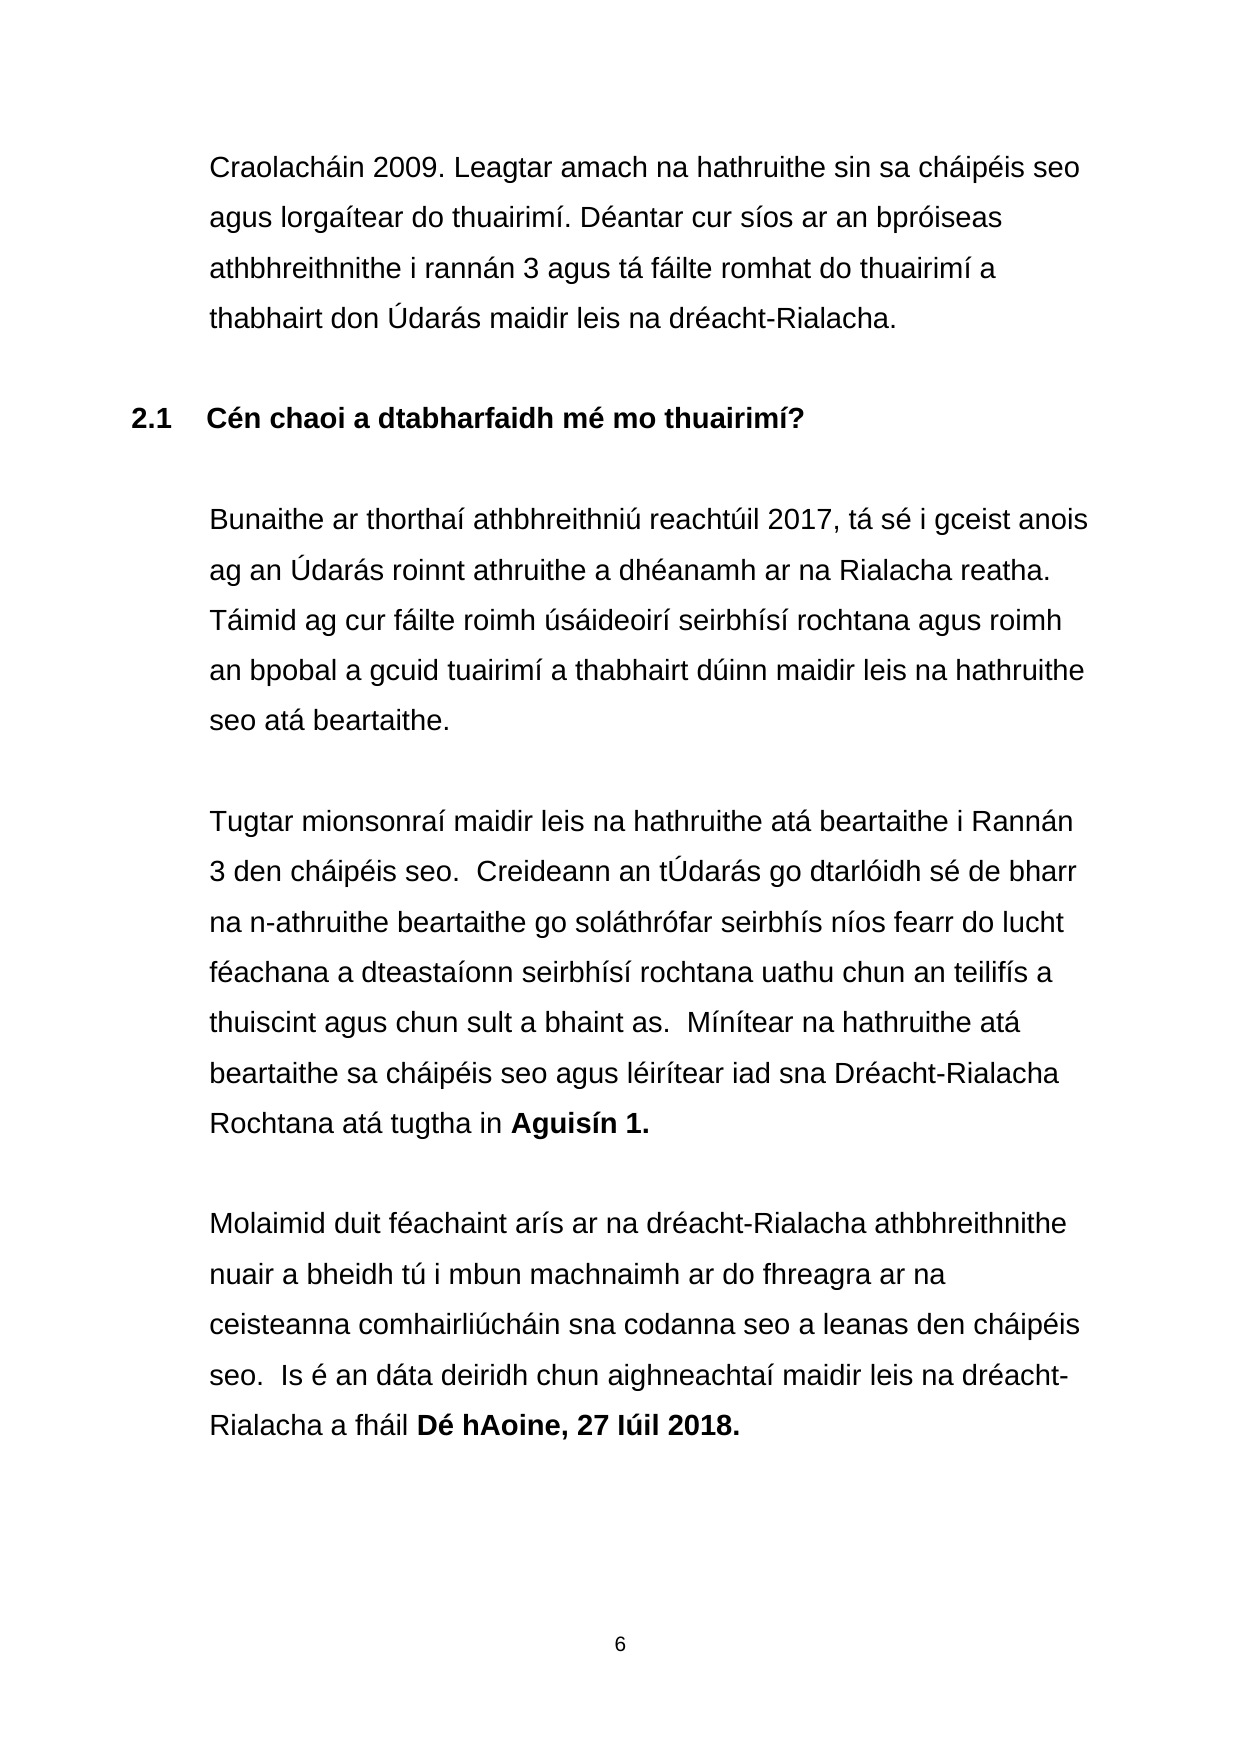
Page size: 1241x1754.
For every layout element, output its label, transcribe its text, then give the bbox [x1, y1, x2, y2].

text Tugtar mionsonraí maidir leis na hathruithe atá beartaithe i Rannán 3 den cháipéis seo. Creideann an tÚdarás go dtarlóidh sé de bharr na n-athruithe beartaithe go soláthrófar seirbhís níos fearr do lucht féachana a dteastaíonn seirbhísí rochtana uathu chun an teilifís a thuiscint agus chun sult a bhaint as. Mínítear na hathruithe atá beartaithe sa cháipéis seo agus léirítear iad sna Dréacht-Rialacha Rochtana atá tugtha in Aguisín 1. [209, 804, 1090, 1139]
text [209, 150, 1090, 334]
text Molaimid duit féachaint arís ar na dréacht-Rialacha athbhreithnithe nuair a bheidh tú i mbun machnaimh ar do fhreagra ar na ceisteanna comhairliúcháin sna codanna seo a leanas den cháipéis seo. Is é an dáta deiridh chun aighneachtaí maidir leis na dréacht-Rialacha a fháil Dé hAoine, 27 Iúil 2018. [209, 1207, 1090, 1441]
list Cén chaoi a dtabharfaidh mé mo thuairimí? [131, 402, 1090, 435]
text Bunaithe ar thorthaí athbhreithniú reachtúil 2017, tá sé i gceist anois ag an Údarás roinnt athruithe a dhéanamh ar na Rialacha reatha. Táimid ag cur fáilte roimh úsáideoirí seirbhísí rochtana agus roimh an bpobal a gcuid tuairimí a thabhairt dúinn maidir leis na hathruithe seo atá beartaithe. [209, 502, 1090, 737]
